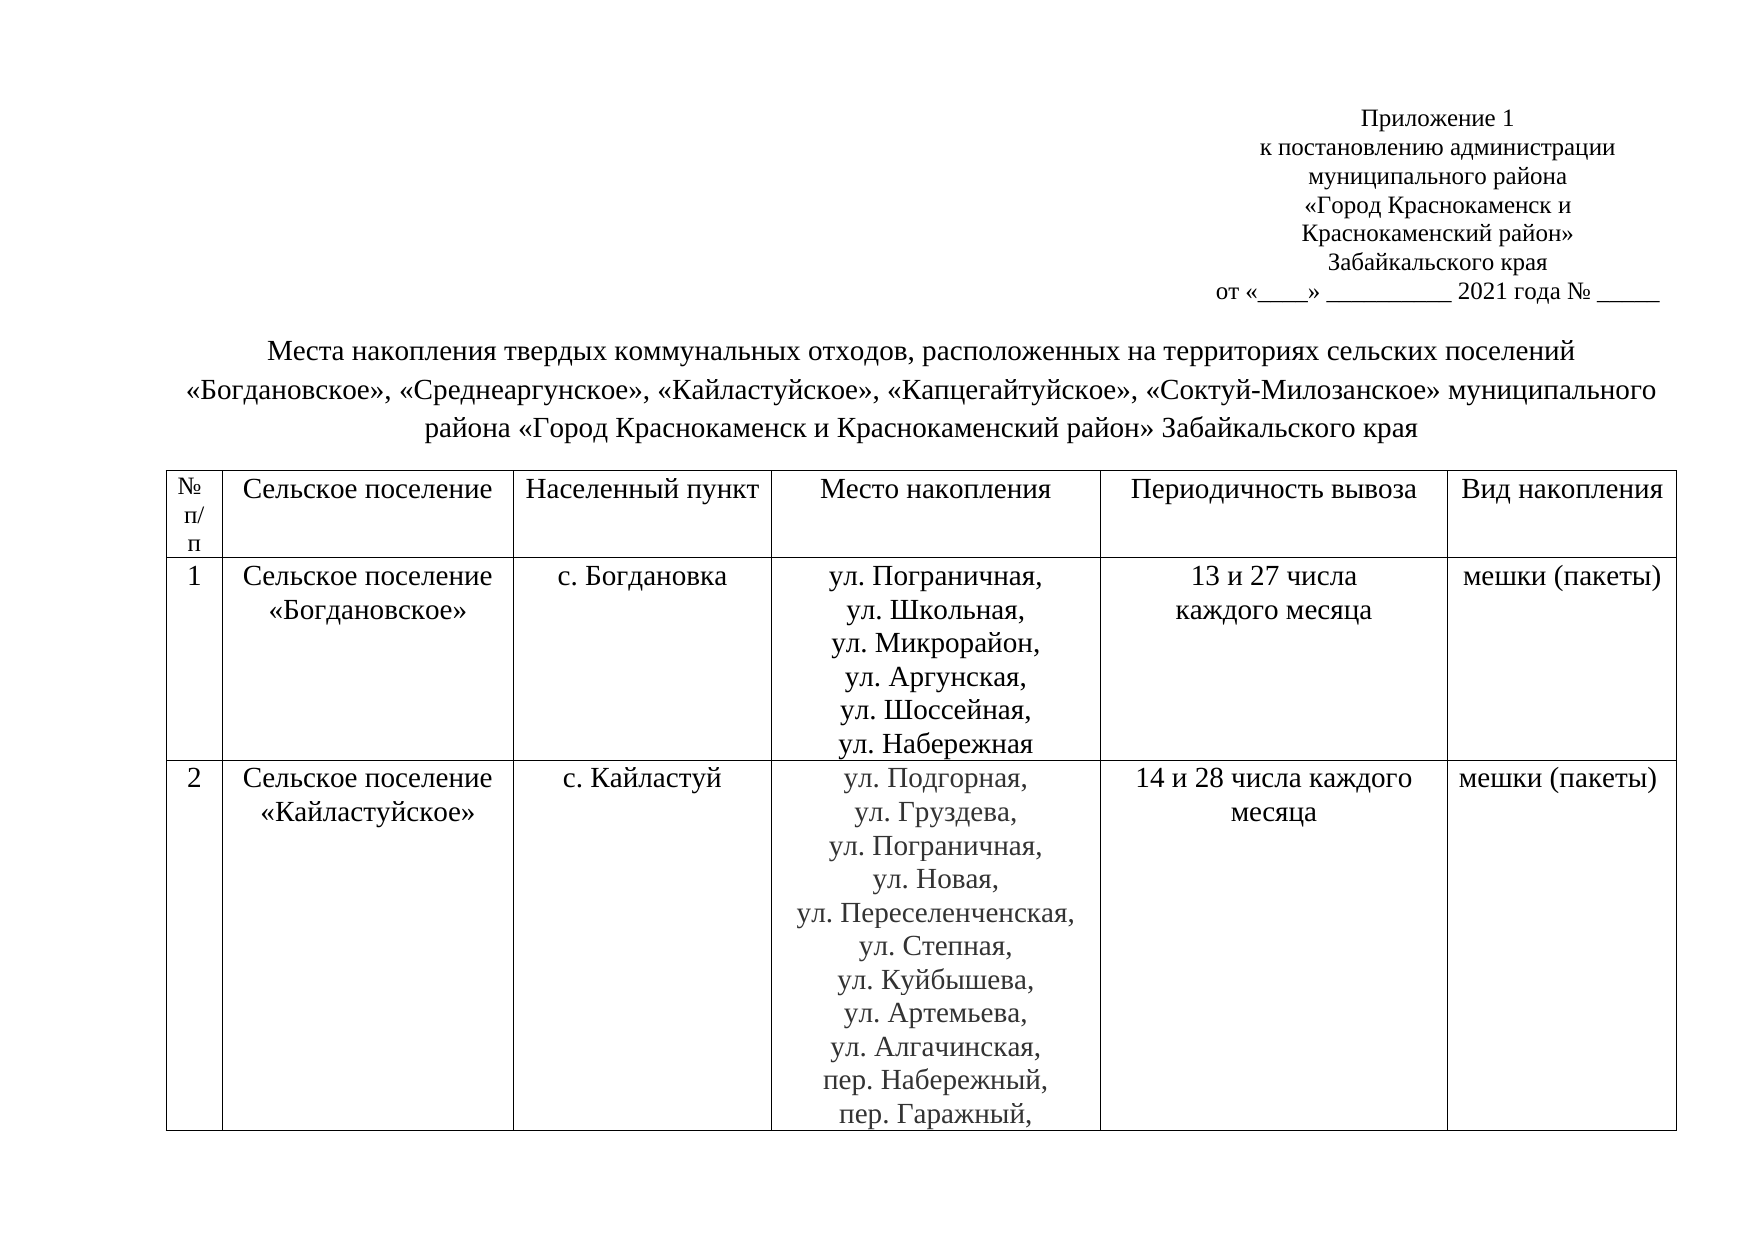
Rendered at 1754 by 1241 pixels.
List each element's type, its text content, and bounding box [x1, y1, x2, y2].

table_header Населенный пункт [514, 471, 771, 557]
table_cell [1101, 761, 1447, 1129]
text Забайкальского края [1136, 247, 1665, 276]
text «Город Краснокаменск и [1136, 190, 1665, 218]
table_cell 13 и 27 числа каждого месяца [1101, 558, 1447, 759]
table_header Вид накопления [1448, 471, 1676, 557]
table_header Сельское поселение [223, 471, 513, 557]
table_cell с. Богдановка [514, 558, 771, 759]
text Места накопления твердых коммунальных отходов, расположенных на территориях сельских поселений «Богдановское», «Среднеаргунское», «Кайластуйское», «Капцегайтуйское», «Соктуй-Милозанское» муниципального района «Город Краснокаменск и Краснокаменский район» Забайкальского края [177, 333, 1665, 444]
table_cell 2 [167, 761, 222, 1129]
table_cell Сельское поселение «Богдановское» [223, 558, 513, 759]
table_cell мешки (пакеты) [1448, 558, 1676, 759]
text Краснокаменский район» [1136, 218, 1665, 247]
table_cell ул. Пограничная, ул. Школьная, ул. Микрорайон, ул. Аргунская, ул. Шоссейная, ул. Набережная [772, 558, 1100, 759]
table_cell 1 [167, 558, 222, 759]
table_header Место накопления [772, 471, 1100, 557]
table_header Периодичность вывоза [1101, 471, 1447, 557]
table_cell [223, 761, 513, 1129]
text к постановлению администрации [1136, 132, 1665, 161]
table_cell с. Кайластуй [514, 761, 771, 1129]
text муниципального района [1136, 161, 1665, 190]
table_cell мешки (пакеты) [1448, 761, 1676, 1129]
table_header № п/п [167, 471, 222, 557]
text от «____» __________ 2021 года № _____ [1136, 276, 1665, 305]
text Приложение 1 [1136, 103, 1665, 132]
